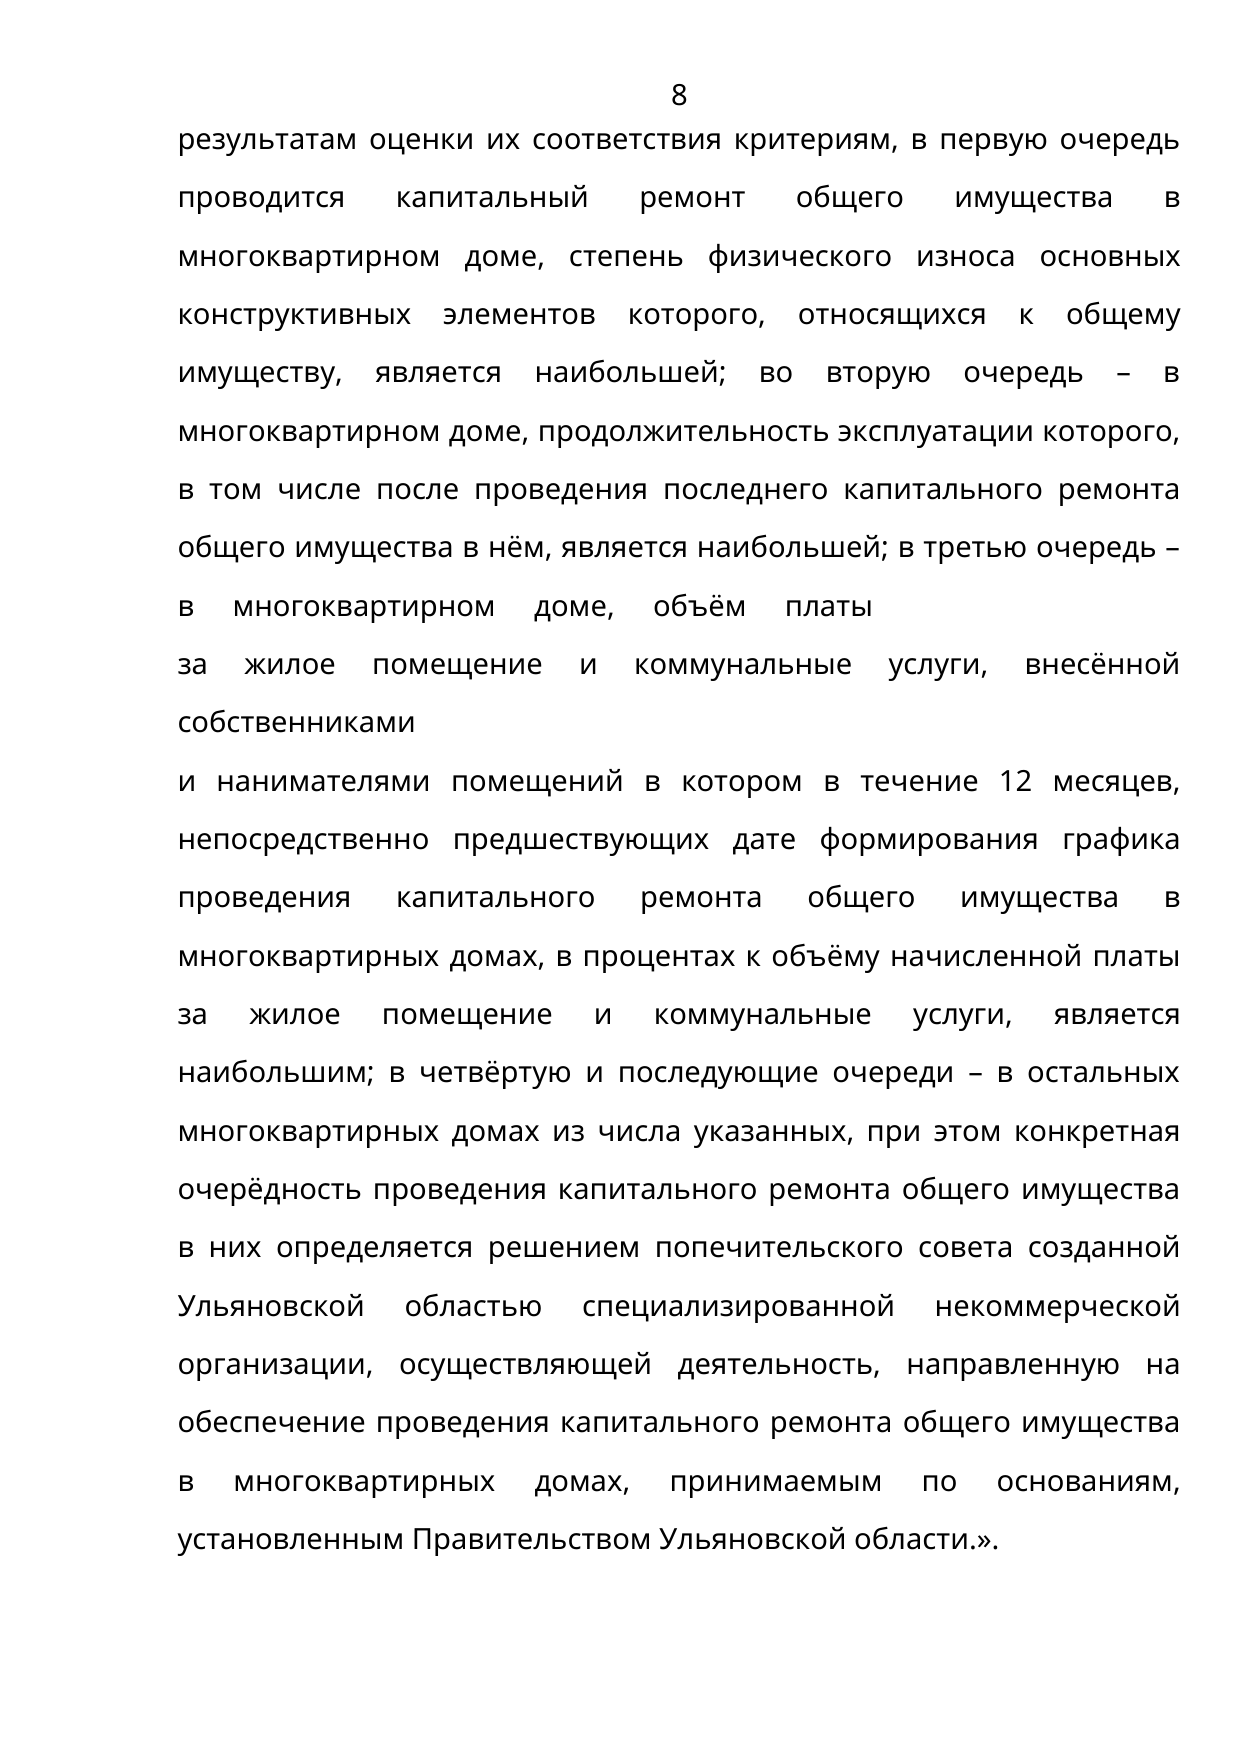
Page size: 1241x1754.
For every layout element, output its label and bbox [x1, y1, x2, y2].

text [177, 118, 1181, 1558]
